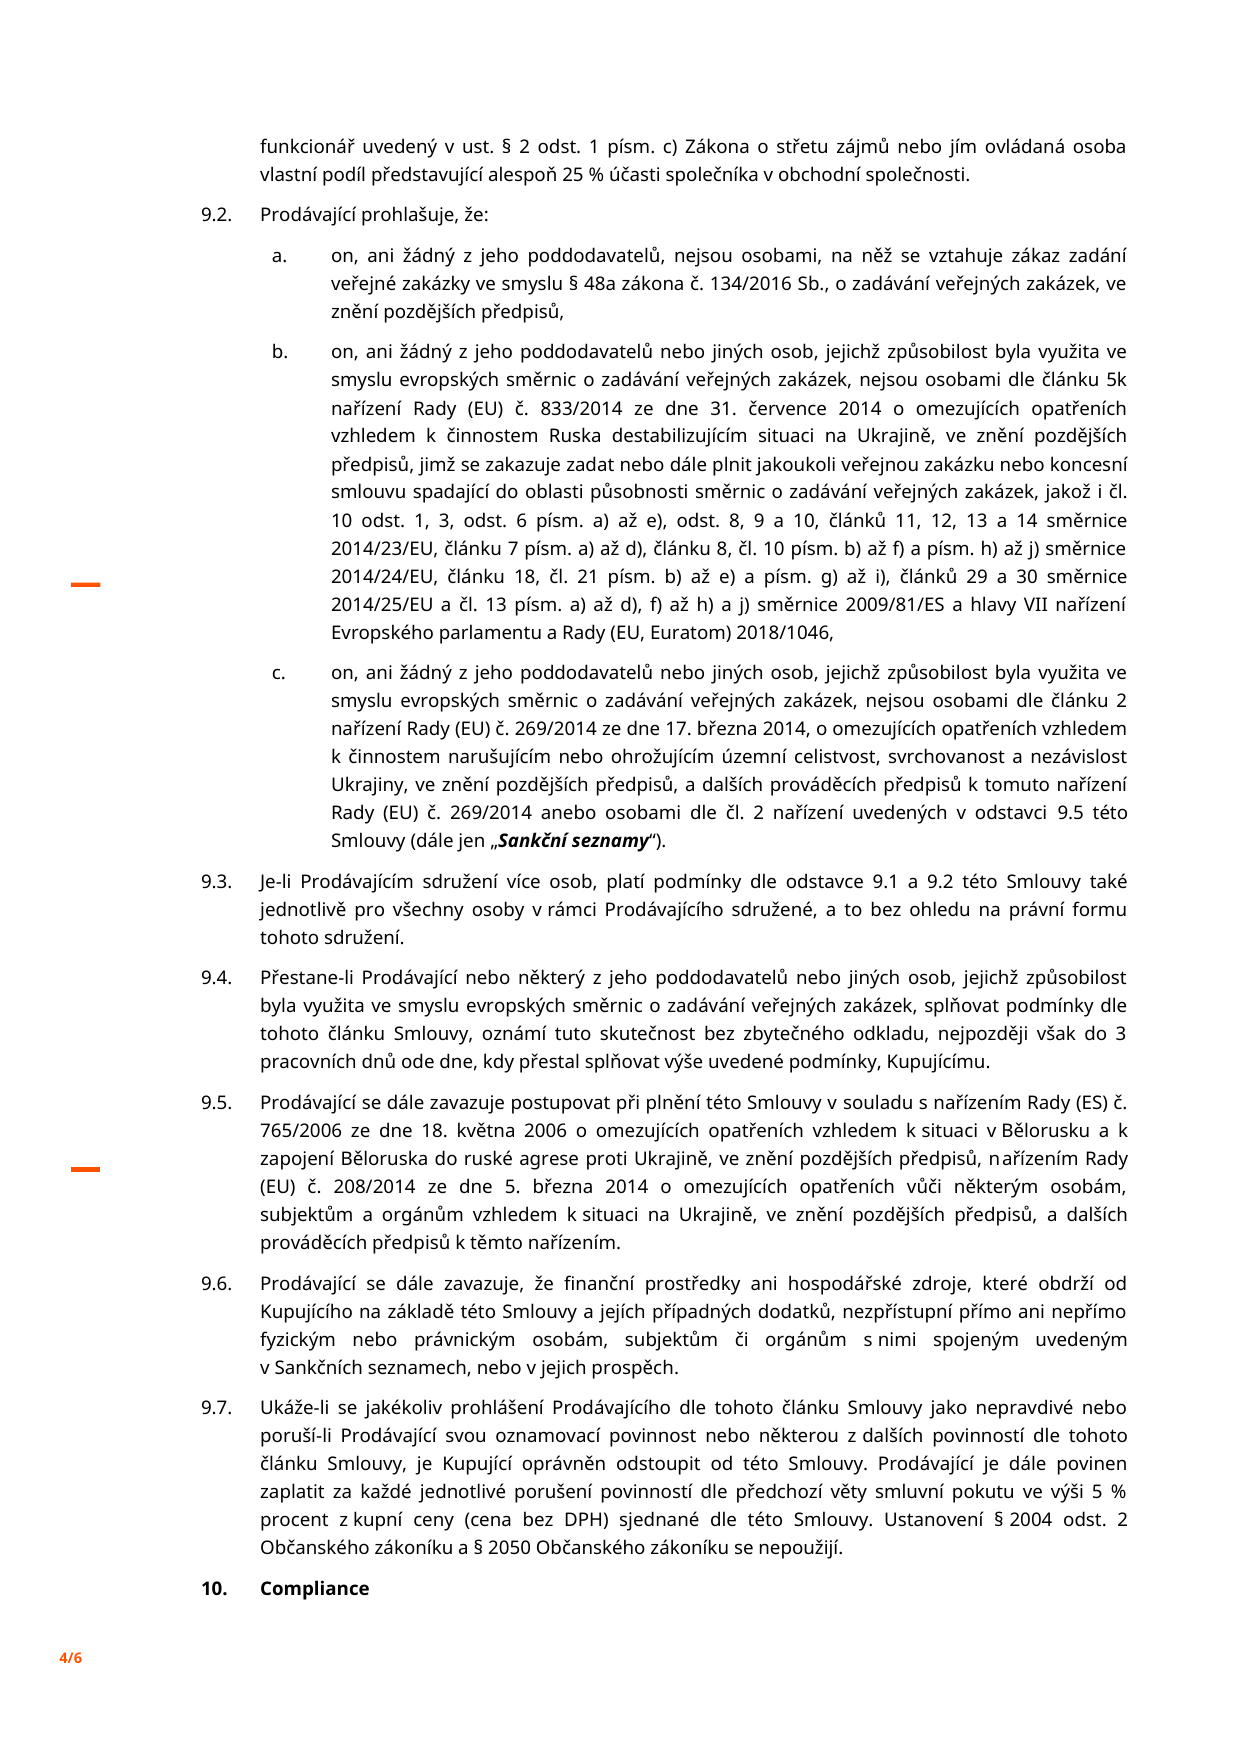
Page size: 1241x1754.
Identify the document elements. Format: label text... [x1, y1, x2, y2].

text Prodávající se dále zavazuje, že finanční prostředky ani hospodářské zdroje, které obdrží od Kupujícího na základě této Smlouvy a jejích případných dodatků, nezpřístupní přímo ani nepřímo fyzickým nebo právnickým osobám, subjektům či orgánům s nimi spojeným uvedeným v Sankčních seznamech, nebo v jejich prospěch. [201, 1270, 1128, 1379]
text Ukáže-li se jakékoliv prohlášení Prodávajícího dle tohoto článku Smlouvy jako nepravdivé nebo poruší-li Prodávající svou oznamovací povinnost nebo některou z dalších povinností dle tohoto článku Smlouvy, je Kupující oprávněn odstoupit od této Smlouvy. Prodávající je dále povinen zaplatit za každé jednotlivé porušení povinností dle předchozí věty smluvní pokutu ve výši 5 % procent z kupní ceny (cena bez DPH) sjednané dle této Smlouvy. Ustanovení § 2004 odst. 2 Občanského zákoníku a § 2050 Občanského zákoníku se nepoužijí. [201, 1394, 1128, 1560]
text Prodávající se dále zavazuje postupovat při plnění této Smlouvy v souladu s nařízením Rady (ES) č. 765/2006 ze dne 18. května 2006 o omezujících opatřeních vzhledem k situaci v Bělorusku a k zapojení Běloruska do ruské agrese proti Ukrajině, ve znění pozdějších předpisů, nařízením Rady (EU) č. 208/2014 ze dne 5. března 2014 o omezujících opatřeních vůči některým osobám, subjektům a orgánům vzhledem k situaci na Ukrajině, ve znění pozdějších předpisů, a dalších prováděcích předpisů k těmto nařízením. [201, 1089, 1128, 1255]
text on, ani žádný z jeho poddodavatelů, nejsou osobami, na něž se vztahuje zákaz zadání veřejné zakázky ve smyslu § 48a zákona č. 134/2016 Sb., o zadávání veřejných zakázek, ve znění pozdějších předpisů, [272, 242, 1128, 324]
text Přestane-li Prodávající nebo některý z jeho poddodavatelů nebo jiných osob, jejichž způsobilost byla využita ve smyslu evropských směrnic o zadávání veřejných zakázek, splňovat podmínky dle tohoto článku Smlouvy, oznámí tuto skutečnost bez zbytečného odkladu, nejpozději však do 3 pracovních dnů ode dne, kdy přestal splňovat výše uvedené podmínky, Kupujícímu. [201, 965, 1128, 1074]
subtitle Compliance [201, 1575, 1128, 1601]
text on, ani žádný z jeho poddodavatelů nebo jiných osob, jejichž způsobilost byla využita ve smyslu evropských směrnic o zadávání veřejných zakázek, nejsou osobami dle článku 5k nařízení Rady (EU) č. 833/2014 ze dne 31. července 2014 o omezujících opatřeních vzhledem k činnostem Ruska destabilizujícím situaci na Ukrajině, ve znění pozdějších předpisů, jimž se zakazuje zadat nebo dále plnit jakoukoli veřejnou zakázku nebo koncesní smlouvu spadající do oblasti působnosti směrnic o zadávání veřejných zakázek, jakož i čl. 10 odst. 1, 3, odst. 6 písm. a) až e), odst. 8, 9 a 10, článků 11, 12, 13 a 14 směrnice 2014/23/EU, článku 7 písm. a) až d), článku 8, čl. 10 písm. b) až f) a písm. h) až j) směrnice 2014/24/EU, článku 18, čl. 21 písm. b) až e) a písm. g) až i), článků 29 a 30 směrnice 2014/25/EU a čl. 13 písm. a) až d), f) až h) a j) směrnice 2009/81/ES a hlavy VII nařízení Evropského parlamentu a Rady (EU, Euratom) 2018/1046, [272, 339, 1128, 644]
text Prodávající prohlašuje, že: [201, 202, 1128, 227]
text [201, 133, 1128, 187]
text Je-li Prodávajícím sdružení více osob, platí podmínky dle odstavce 9.1 a 9.2 této Smlouvy také jednotlivě pro všechny osoby v rámci Prodávajícího sdružené, a to bez ohledu na právní formu tohoto sdružení. [201, 868, 1128, 950]
text on, ani žádný z jeho poddodavatelů nebo jiných osob, jejichž způsobilost byla využita ve smyslu evropských směrnic o zadávání veřejných zakázek, nejsou osobami dle článku 2 nařízení Rady (EU) č. 269/2014 ze dne 17. března 2014, o omezujících opatřeních vzhledem k činnostem narušujícím nebo ohrožujícím územní celistvost, svrchovanost a nezávislost Ukrajiny, ve znění pozdějších předpisů, a dalších prováděcích předpisů k tomuto nařízení Rady (EU) č. 269/2014 anebo osobami dle čl. 2 nařízení uvedených v odstavci 9.5 této Smlouvy (dále jen „Sankční seznamy“). [272, 659, 1128, 853]
